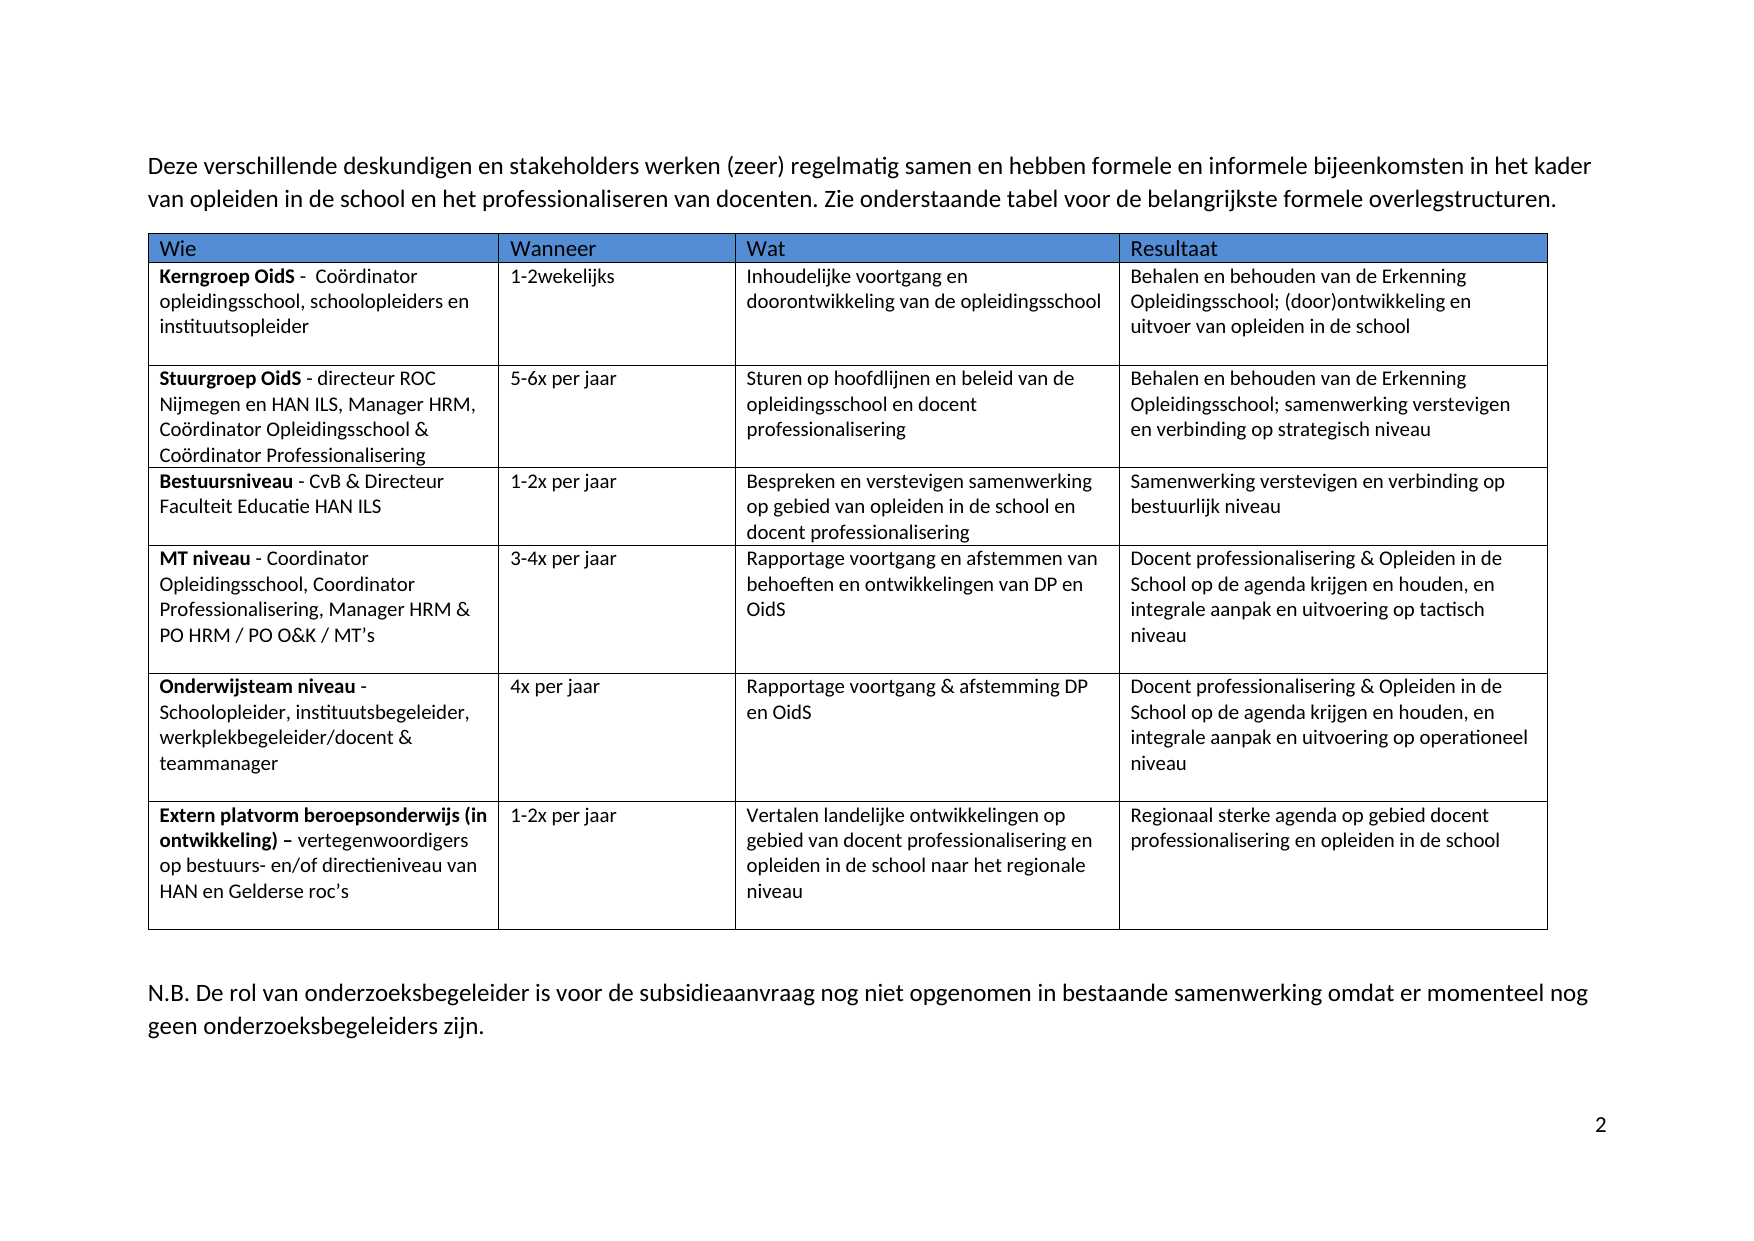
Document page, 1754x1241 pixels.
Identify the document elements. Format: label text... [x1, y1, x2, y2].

table_cell 1-2wekelijks [499, 263, 735, 364]
table_cell 1-2x per jaar [499, 468, 735, 544]
table_cell Stuurgroep OidS - directeur ROC Nijmegen en HAN ILS, Manager HRM, Coördinator Opleidingsschool & Coördinator Professionalisering [149, 366, 498, 467]
table_cell Inhoudelijke voortgang en doorontwikkeling van de opleidingsschool [736, 263, 1119, 364]
text N.B. De rol van onderzoeksbegeleider is voor de subsidieaanvraag nog niet opgenomen in bestaande samenwerking omdat er momenteel nog geen onderzoeksbegeleiders zijn. [148, 977, 1606, 1040]
table_cell 5-6x per jaar [499, 366, 735, 467]
table_cell Docent professionalisering & Opleiden in de School op de agenda krijgen en houden, en integrale aanpak en uitvoering op tactisch niveau [1120, 546, 1547, 673]
table_header Resultaat [1120, 234, 1547, 262]
table_cell 4x per jaar [499, 674, 735, 801]
table_header Wanneer [499, 234, 735, 262]
table_cell Kerngroep OidS - Coördinator opleidingsschool, schoolopleiders en instituutsopleider [149, 263, 498, 364]
table_cell Bespreken en verstevigen samenwerking op gebied van opleiden in de school en docent professionalisering [736, 468, 1119, 544]
table_cell 1-2x per jaar [499, 802, 735, 929]
table_cell Bestuursniveau - CvB & Directeur Faculteit Educatie HAN ILS [149, 468, 498, 544]
table_cell Behalen en behouden van de Erkenning Opleidingsschool; (door)ontwikkeling en uitvoer van opleiden in de school [1120, 263, 1547, 364]
text Deze verschillende deskundigen en stakeholders werken (zeer) regelmatig samen en hebben formele en informele bijeenkomsten in het kader van opleiden in de school en het professionaliseren van docenten. Zie onderstaande tabel voor de belangrijkste formele overlegstructuren. [148, 150, 1606, 214]
table_cell Behalen en behouden van de Erkenning Opleidingsschool; samenwerking verstevigen en verbinding op strategisch niveau [1120, 366, 1547, 467]
table_cell Vertalen landelijke ontwikkelingen op gebied van docent professionalisering en opleiden in de school naar het regionale niveau [736, 802, 1119, 929]
table_cell Onderwijsteam niveau - Schoolopleider, instituutsbegeleider, werkplekbegeleider/docent & teammanager [149, 674, 498, 801]
table_cell Rapportage voortgang en afstemmen van behoeften en ontwikkelingen van DP en OidS [736, 546, 1119, 673]
table_header Wat [736, 234, 1119, 262]
table_cell 3-4x per jaar [499, 546, 735, 673]
table_cell MT niveau - Coordinator Opleidingsschool, Coordinator Professionalisering, Manager HRM & PO HRM / PO O&K / MT’s [149, 546, 498, 673]
table_cell Rapportage voortgang & afstemming DP en OidS [736, 674, 1119, 801]
table_header Wie [149, 234, 498, 262]
table_cell Samenwerking verstevigen en verbinding op bestuurlijk niveau [1120, 468, 1547, 544]
table_cell Regionaal sterke agenda op gebied docent professionalisering en opleiden in de school [1120, 802, 1547, 929]
table_cell Extern platvorm beroepsonderwijs (in ontwikkeling) – vertegenwoordigers op bestuurs- en/of directieniveau van HAN en Gelderse roc’s [149, 802, 498, 929]
table_cell Sturen op hoofdlijnen en beleid van de opleidingsschool en docent professionalisering [736, 366, 1119, 467]
table_cell Docent professionalisering & Opleiden in de School op de agenda krijgen en houden, en integrale aanpak en uitvoering op operationeel niveau [1120, 674, 1547, 801]
